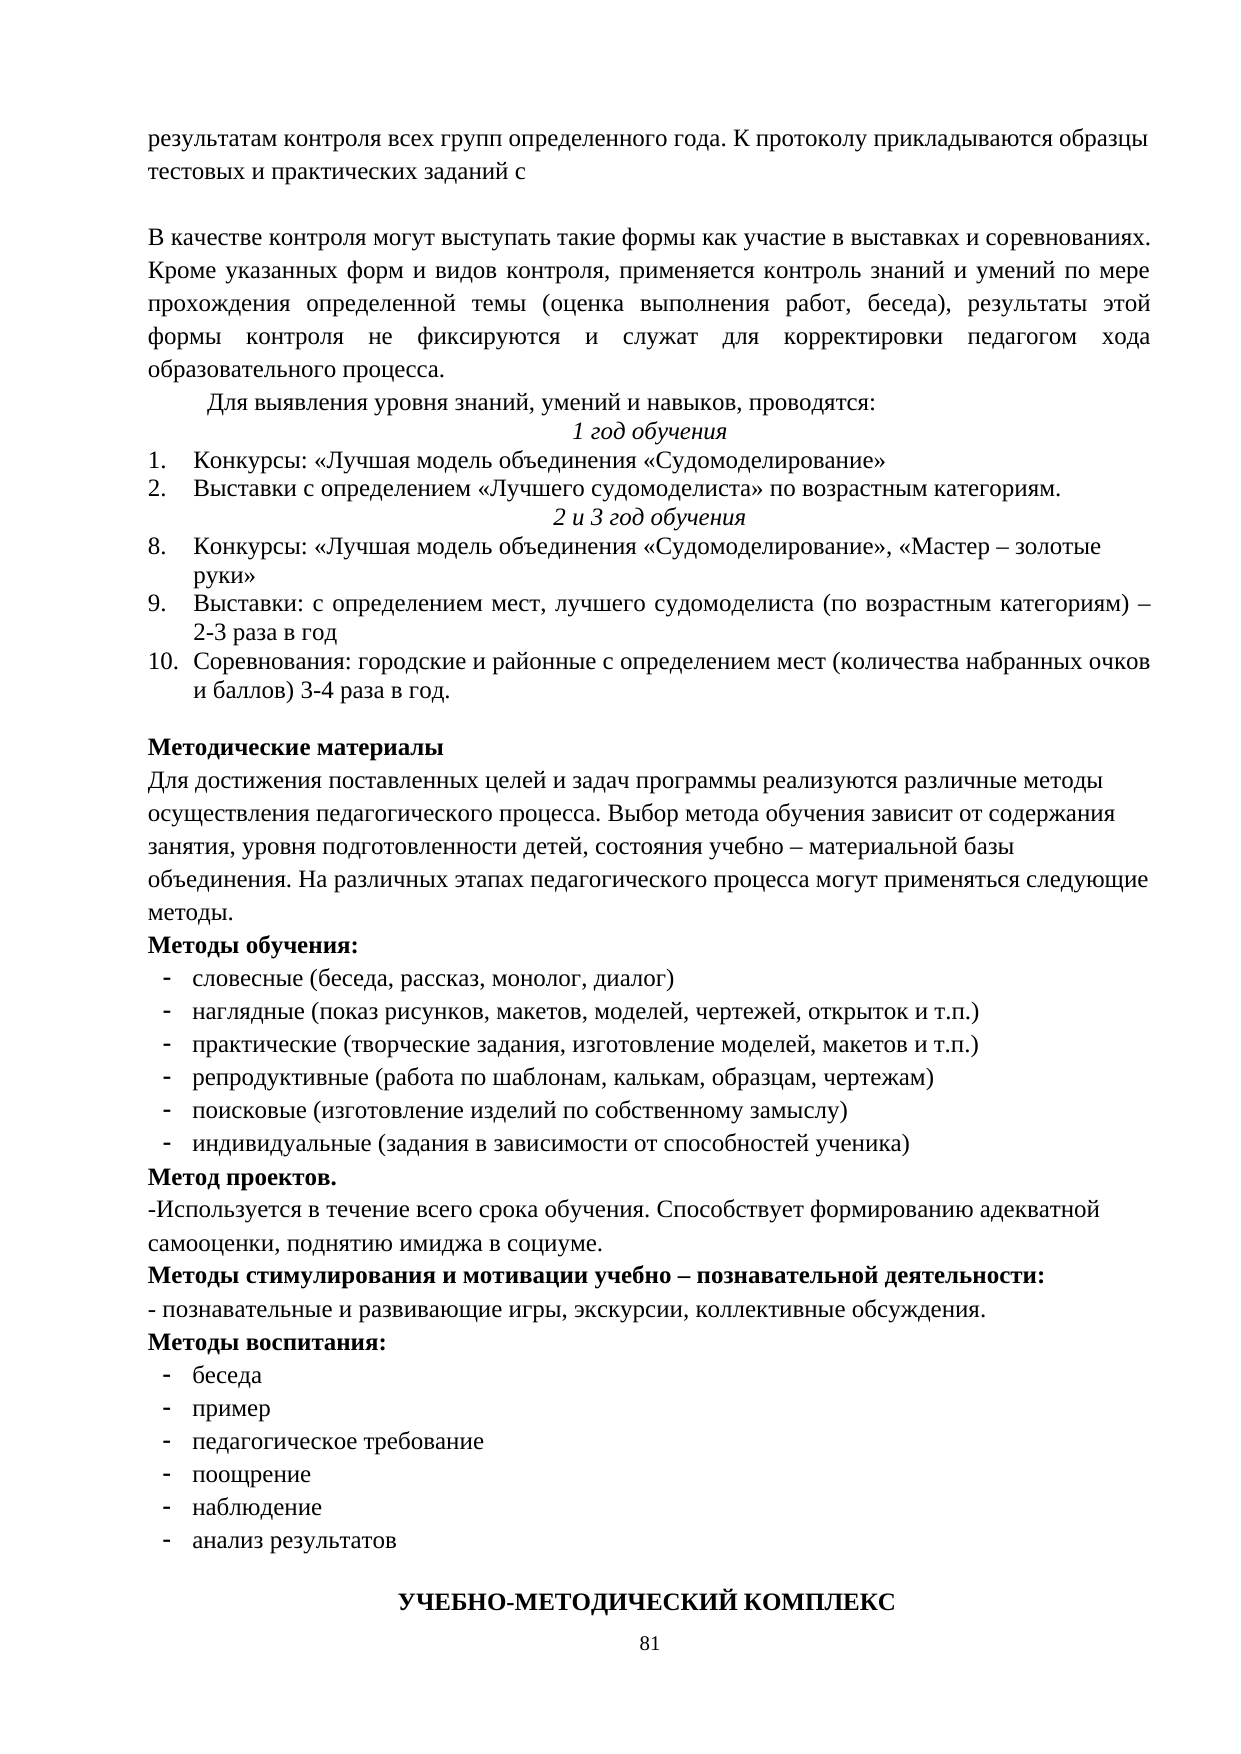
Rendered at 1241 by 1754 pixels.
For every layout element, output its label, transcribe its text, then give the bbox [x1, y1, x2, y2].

list поисковые (изготовление изделий по собственному замыслу) [163, 1096, 1152, 1124]
text Для выявления уровня знаний, умений и навыков, проводятся: [148, 387, 1152, 416]
list Выставки: с определением мест, лучшего судомоделиста (по возрастным категориям) – 2-3 раза в год [148, 588, 1152, 646]
list Выставки с определением «Лучшего судомоделиста» по возрастным категориям. [148, 473, 1152, 502]
list индивидуальные (задания в зависимости от способностей ученика) [163, 1128, 1152, 1157]
list поощрение [162, 1459, 1152, 1487]
text Методы обучения: [148, 930, 1152, 959]
text 1 год обучения [148, 416, 1152, 445]
text Методы воспитания: [148, 1327, 1152, 1355]
list педагогическое требование [162, 1426, 1152, 1454]
list Конкурсы: «Лучшая модель объединения «Судомоделирование», «Мастер – золотые руки» [148, 531, 1152, 588]
text Методические материалы [148, 732, 1152, 761]
text УЧЕБНО-МЕТОДИЧЕСКИЙ КОМПЛЕКС [148, 1587, 1146, 1615]
subtitle 2 и 3 год обучения [148, 502, 1152, 531]
text Для достижения поставленных целей и задач программы реализуются различные методы осуществления педагогического процесса. Выбор метода обучения зависит от содержания занятия, уровня подготовленности детей, состояния учебно – материальной базы объединения. На различных этапах педагогического процесса могут применяться следующие методы. [148, 765, 1152, 926]
list наблюдение [162, 1492, 1152, 1521]
list пример [162, 1393, 1152, 1421]
list наглядные (показ рисунков, макетов, моделей, чертежей, открыток и т.п.) [163, 996, 1152, 1025]
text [148, 123, 1152, 185]
text Метод проектов. [148, 1162, 1152, 1190]
list анализ результатов [162, 1525, 1152, 1553]
text Кроме указанных форм и видов контроля, применяется контроль знаний и умений по мере прохождения определенной темы (оценка выполнения работ, беседа), результаты этой формы контроля не фиксируются и служат для корректировки педагогом хода образовательного процесса. [148, 255, 1152, 383]
text Методы стимулирования и мотивации учебно – познавательной деятельности: [148, 1261, 1152, 1289]
list Соревнования: городские и районные с определением мест (количества набранных очков и баллов) 3-4 раза в год. [148, 646, 1152, 703]
text В качестве контроля могут выступать такие формы как участие в выставках и соревнованиях. [148, 222, 1152, 251]
list беседа [162, 1360, 1152, 1388]
list практические (творческие задания, изготовление моделей, макетов и т.п.) [163, 1029, 1152, 1058]
list словесные (беседа, рассказ, монолог, диалог) [163, 963, 1152, 992]
text - познавательные и развивающие игры, экскурсии, коллективные обсуждения. [148, 1294, 1152, 1322]
list Конкурсы: «Лучшая модель объединения «Судомоделирование» [148, 445, 1152, 473]
list репродуктивные (работа по шаблонам, калькам, образцам, чертежам) [163, 1062, 1152, 1091]
text -Используется в течение всего срока обучения. Способствует формированию адекватной самооценки, поднятию имиджа в социуме. [148, 1194, 1152, 1256]
